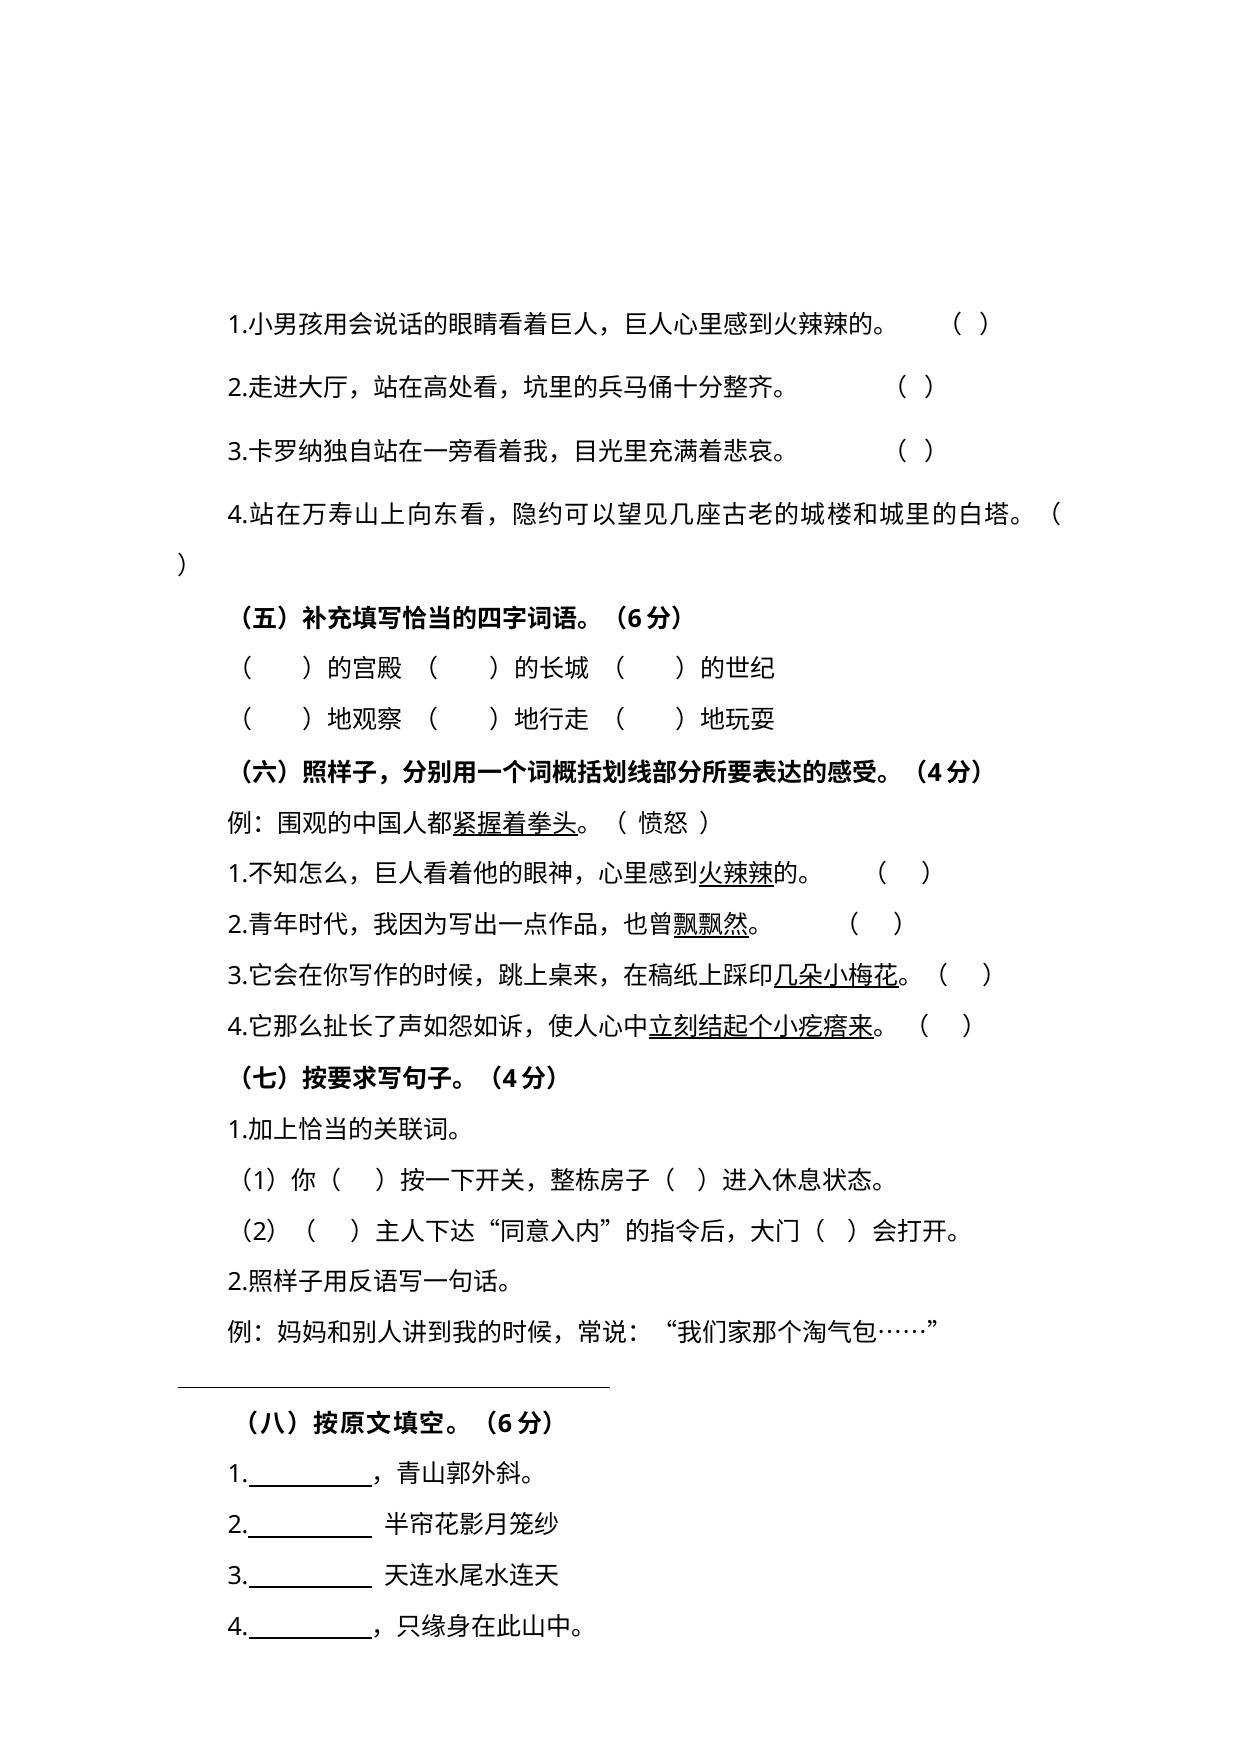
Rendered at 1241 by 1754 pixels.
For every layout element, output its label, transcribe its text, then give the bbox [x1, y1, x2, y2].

text （五）补充填写恰当的四字词语。（6分） [169, 596, 1071, 634]
text 1. ，青山郭外斜。 [177, 1454, 1063, 1490]
text 2.走进大厅，站在高处看，坑里的兵马俑十分整齐。 （ ） [177, 359, 1063, 404]
text （ ）的宫殿 （ ）的长城 （ ）的世纪 [169, 647, 1071, 685]
text 4. ，只缘身在此山中。 [177, 1606, 1063, 1642]
text 2.照样子用反语写一句话。 [169, 1260, 1071, 1298]
text 1.不知怎么，巨人看着他的眼神，心里感到火辣辣的。 （ ） [177, 854, 1063, 890]
text （六）照样子，分别用一个词概括划线部分所要表达的感受。（4分） [177, 752, 1063, 789]
text （2）（ ）主人下达“同意入内”的指令后，大门（ ）会打开。 [169, 1209, 1071, 1247]
text 3.卡罗纳独自站在一旁看着我，目光里充满着悲哀。 （ ） [177, 422, 1063, 467]
text 3. 天连水尾水连天 [177, 1555, 1063, 1592]
text （1）你（ ）按一下开关，整栋房子（ ）进入休息状态。 [169, 1158, 1071, 1197]
text （七）按要求写句子。（4分） [169, 1057, 1071, 1095]
text 2.青年时代，我因为写出一点作品，也曾飘飘然。 （ ） [177, 905, 1063, 941]
text 2. 半帘花影月笼纱 [177, 1505, 1063, 1541]
text 例：围观的中国人都紧握着拳头。（ 愤怒 ） [177, 803, 1063, 839]
text 1.小男孩用会说话的眼睛看着巨人，巨人心里感到火辣辣的。 （ ） [177, 295, 1063, 341]
text 3.它会在你写作的时候，跳上桌来，在稿纸上踩印几朵小梅花。（ ） [177, 955, 1063, 992]
text 4.站在万寿山上向东看，隐约可以望见几座古老的城楼和城里的白塔。（ ） [177, 486, 1063, 582]
text （ ）地观察 （ ）地行走 （ ）地玩耍 [169, 698, 1071, 738]
text （八）按原文填空。（6分） [177, 1403, 1063, 1439]
text 4.它那么扯长了声如怨如诉，使人心中立刻结起个小疙瘩来。 （ ） [177, 1006, 1063, 1042]
text 例：妈妈和别人讲到我的时候，常说：“我们家那个淘气包……” [169, 1311, 1071, 1351]
text 1.加上恰当的关联词。 [169, 1108, 1071, 1146]
